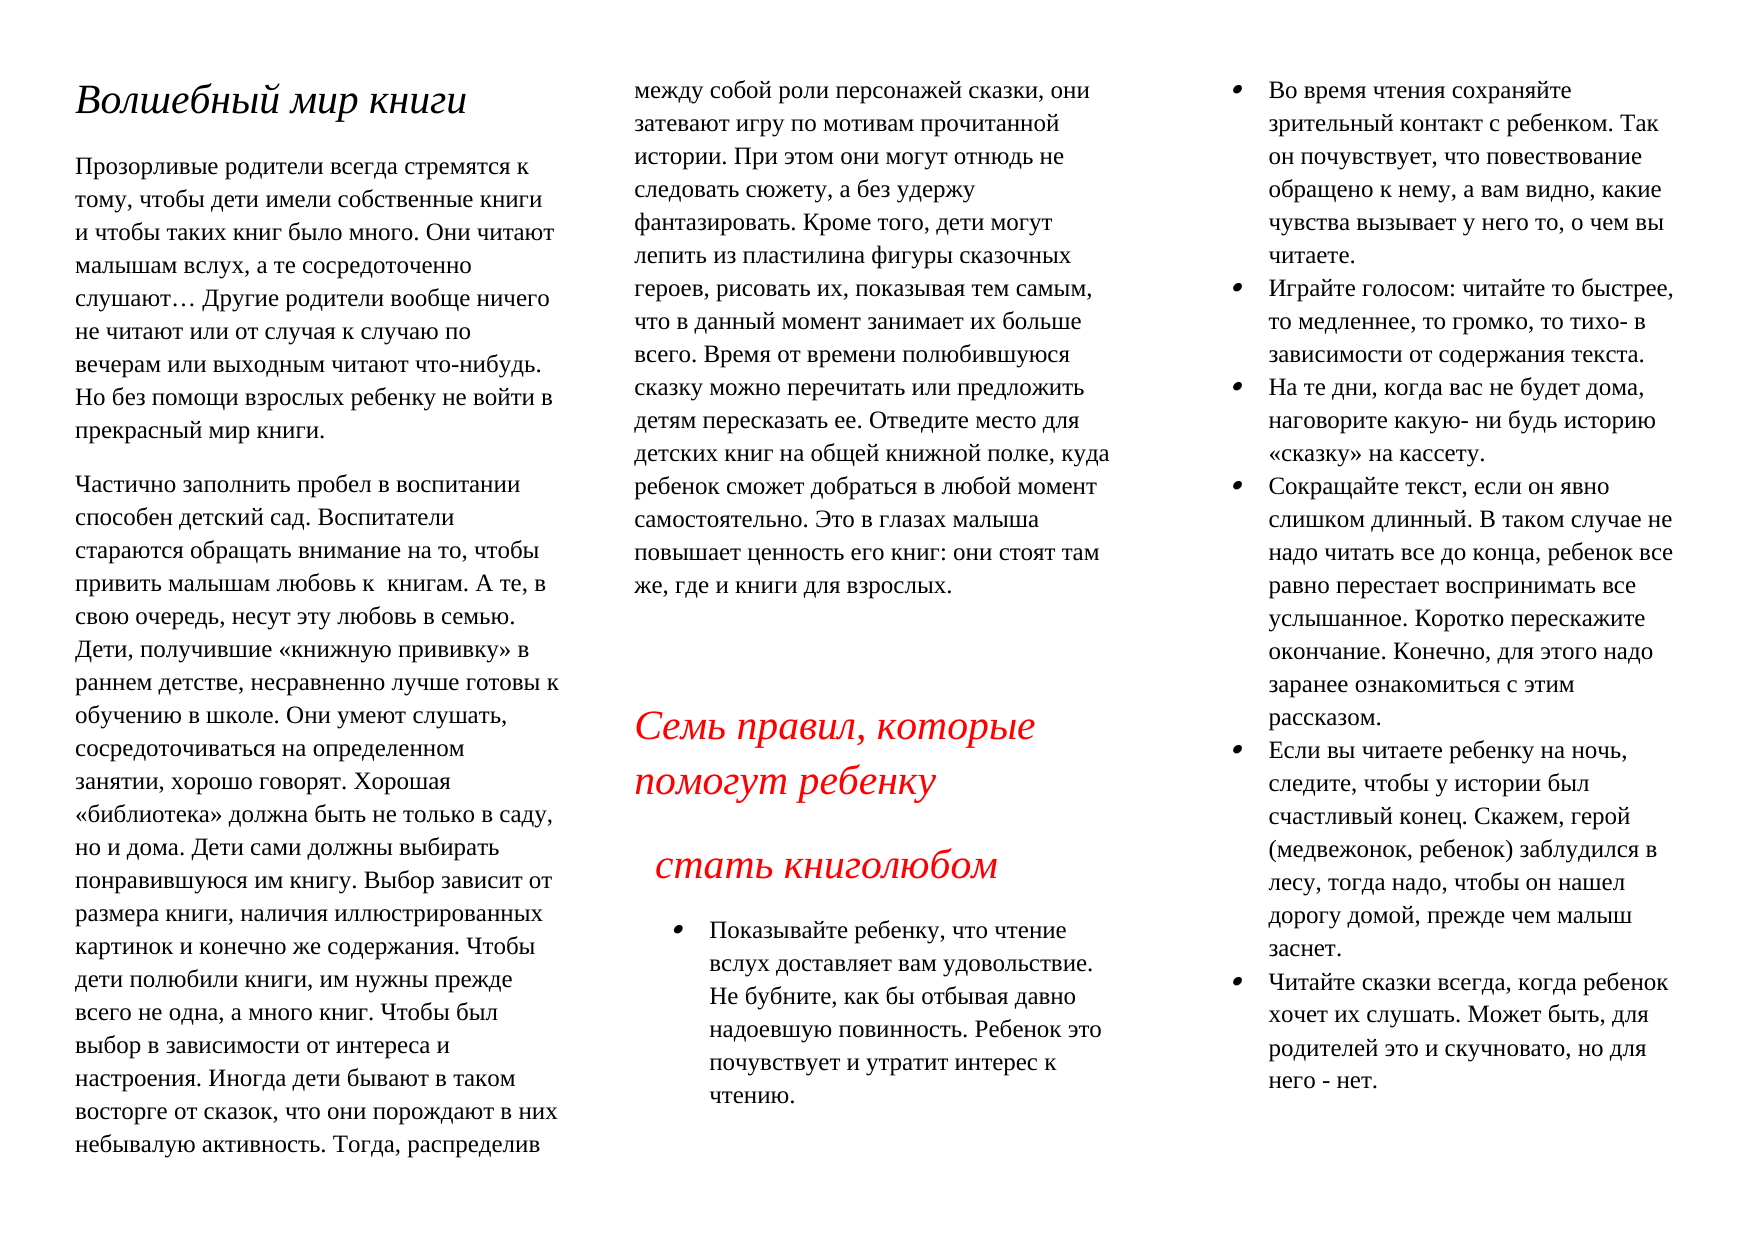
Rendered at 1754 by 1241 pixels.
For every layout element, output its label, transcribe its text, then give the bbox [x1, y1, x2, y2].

list Если вы читаете ребенку на ночь, следите, чтобы у истории был счастливый конец. Скажем, герой (медвежонок, ребенок) заблудился в лесу, тогда надо, чтобы он нашел дорогу домой, прежде чем малыш заснет. [1231, 735, 1679, 962]
list Играйте голосом: читайте то быстрее, то медленнее, то громко, то тихо- в зависимости от содержания текста. [1231, 273, 1679, 368]
list Сокращайте текст, если он явно слишком длинный. В таком случае не надо читать все до конца, ребенок все равно перестает воспринимать все услышанное. Коротко перескажите окончание. Конечно, для этого надо заранее ознакомиться с этим рассказом. [1231, 471, 1679, 731]
text Частично заполнить пробел в воспитании способен детский сад. Воспитатели стараются обращать внимание на то, чтобы привить малышам любовь к книгам. А те, в свою очередь, несут эту любовь в семью. Дети, получившие «книжную прививку» в раннем детстве, несравненно лучше готовы к обучению в школе. Они умеют слушать, сосредоточиваться на определенном занятии, хорошо говорят. Хорошая «библиотека» должна быть не только в саду, но и дома. Дети сами должны выбирать понравившуюся им книгу. Выбор зависит от размера книги, наличия иллюстрированных картинок и конечно же содержания. Чтобы дети полюбили книги, им нужны прежде всего не одна, а много книг. Чтобы был выбор в зависимости от интереса и настроения. Иногда дети бывают в таком восторге от сказок, что они порождают в них небывалую активность. Тогда, распределив между собой роли персонажей сказки, они затевают игру по мотивам прочитанной истории. При этом они могут отнюдь не следовать сюжету, а без удержу фантазировать. Кроме того, дети могут лепить из пластилина фигуры сказочных героев, рисовать их, показывая тем самым, что в данный момент занимает их больше всего. Время от времени полюбившуюся сказку можно перечитать или предложить детям пересказать ее. Отведите место для детских книг на общей книжной полке, куда ребенок сможет добраться в любой момент самостоятельно. Это в глазах малыша повышает ценность его книг: они стоят там же, где и книги для взрослых. [634, 75, 1119, 599]
text стать книголюбом [634, 839, 1119, 887]
list Читайте сказки всегда, когда ребенок хочет их слушать. Может быть, для родителей это и скучновато, но для него - нет. [1231, 967, 1679, 1094]
text Прозорливые родители всегда стремятся к тому, чтобы дети имели собственные книги и чтобы таких книг было много. Они читают малышам вслух, а те сосредоточенно слушают… Другие родители вообще ничего не читают или от случая к случаю по вечерам или выходным читают что-нибудь. Но без помощи взрослых ребенку не войти в прекрасный мир книги. [75, 151, 560, 444]
text Семь правил, которые помогут ребенку [634, 700, 1119, 803]
list На те дни, когда вас не будет дома, наговорите какую- ни будь историю «сказку» на кассету. [1231, 372, 1679, 467]
text Частично заполнить пробел в воспитании способен детский сад. Воспитатели стараются обращать внимание на то, чтобы привить малышам любовь к книгам. А те, в свою очередь, несут эту любовь в семью. Дети, получившие «книжную прививку» в раннем детстве, несравненно лучше готовы к обучению в школе. Они умеют слушать, сосредоточиваться на определенном занятии, хорошо говорят. Хорошая «библиотека» должна быть не только в саду, но и дома. Дети сами должны выбирать понравившуюся им книгу. Выбор зависит от размера книги, наличия иллюстрированных картинок и конечно же содержания. Чтобы дети полюбили книги, им нужны прежде всего не одна, а много книг. Чтобы был выбор в зависимости от интереса и настроения. Иногда дети бывают в таком восторге от сказок, что они порождают в них небывалую активность. Тогда, распределив между собой роли персонажей сказки, они затевают игру по мотивам прочитанной истории. При этом они могут отнюдь не следовать сюжету, а без удержу фантазировать. Кроме того, дети могут лепить из пластилина фигуры сказочных героев, рисовать их, показывая тем самым, что в данный момент занимает их больше всего. Время от времени полюбившуюся сказку можно перечитать или предложить детям пересказать ее. Отведите место для детских книг на общей книжной полке, куда ребенок сможет добраться в любой момент самостоятельно. Это в глазах малыша повышает ценность его книг: они стоят там же, где и книги для взрослых. [75, 469, 560, 1158]
list Во время чтения сохраняйте зрительный контакт с ребенком. Так он почувствует, что повествование обращено к нему, а вам видно, какие чувства вызывает у него то, о чем вы читаете. [1231, 75, 1679, 269]
text Волшебный мир книги [75, 75, 560, 123]
list Показывайте ребенку, что чтение вслух доставляет вам удовольствие. Не бубните, как бы отбывая давно надоевшую повинность. Ребенок это почувствует и утратит интерес к чтению. [672, 915, 1119, 1109]
